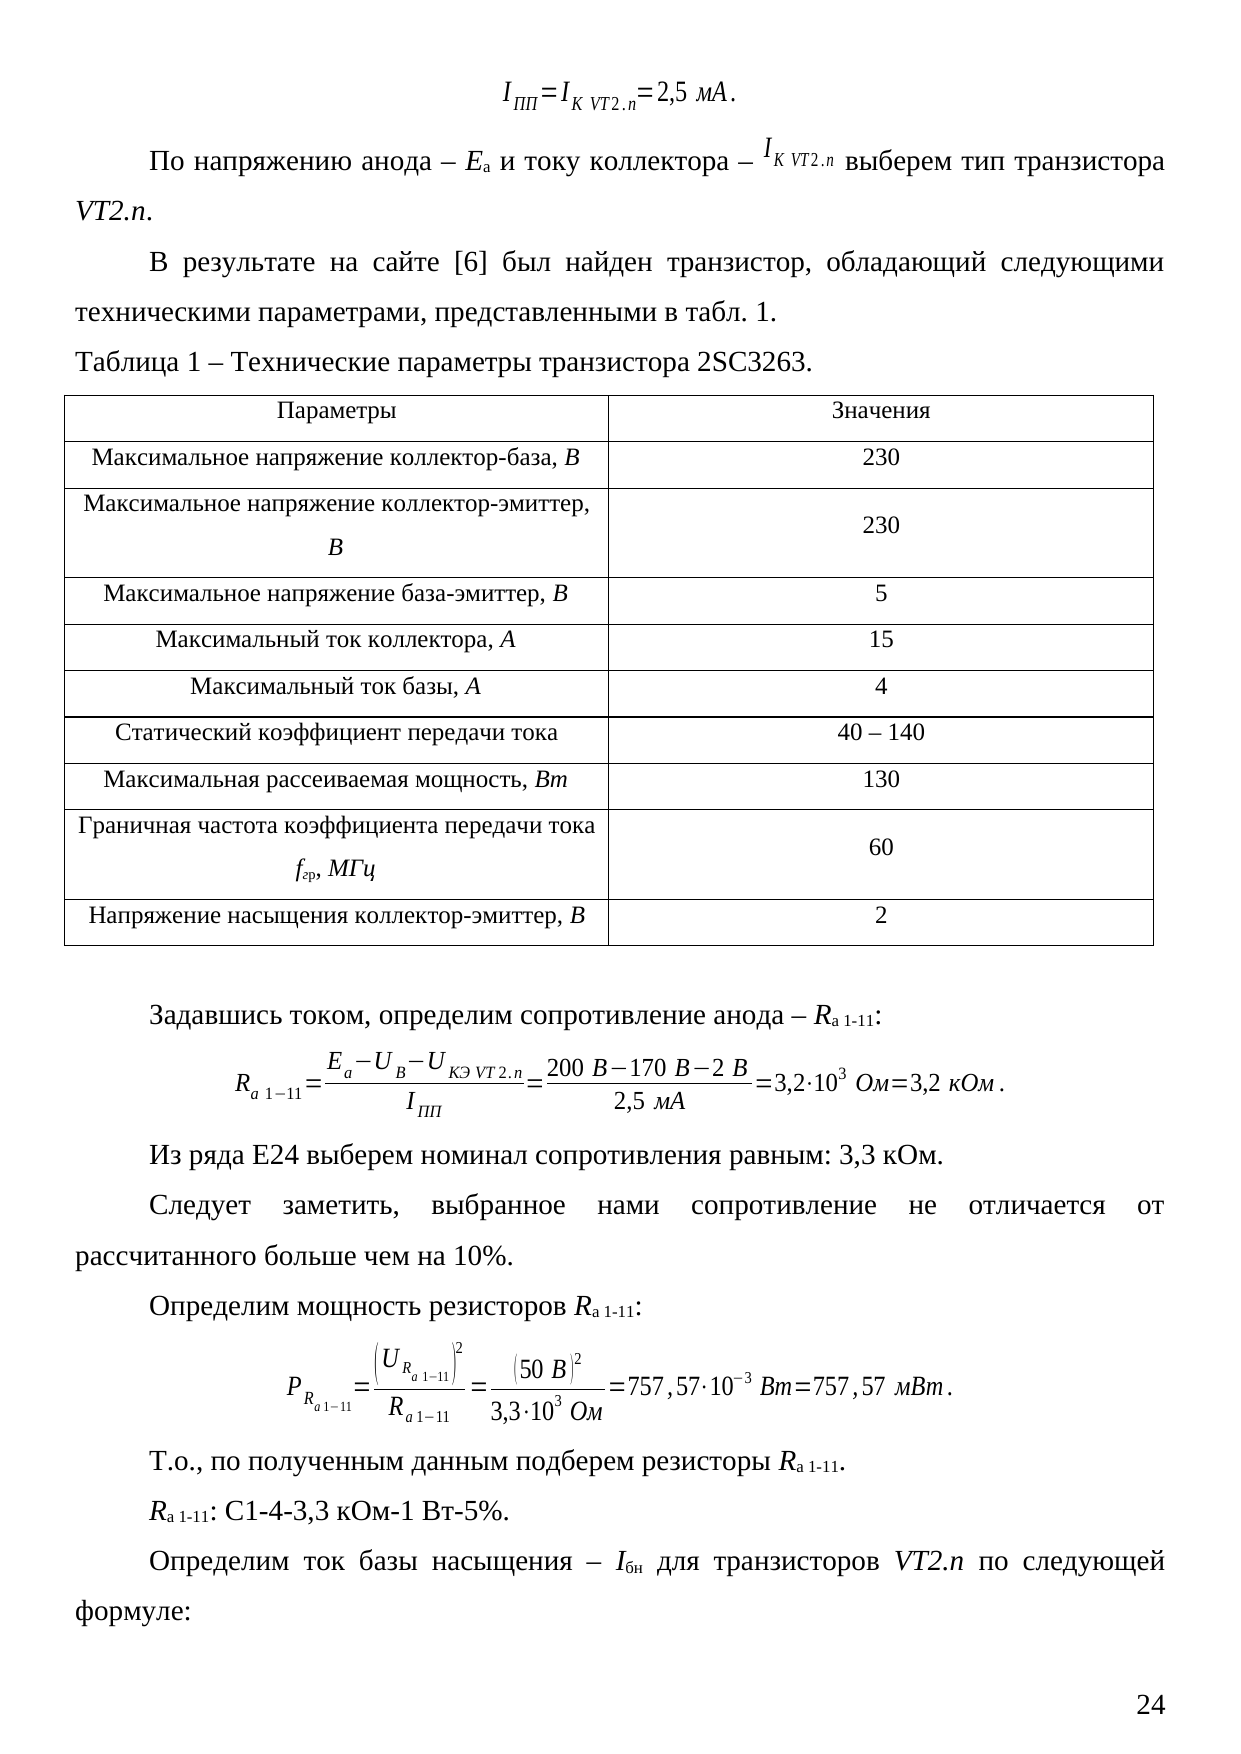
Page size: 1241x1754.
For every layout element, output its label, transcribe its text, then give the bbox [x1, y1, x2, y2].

table_cell 60 [609, 810, 1153, 899]
table_cell 2 [609, 900, 1153, 945]
table_cell 230 [609, 442, 1153, 487]
text Определим ток базы насыщения – Iбн для транзисторов VT2.n по следующей формуле: [75, 1543, 1165, 1627]
text Следует заметить, выбранное нами сопротивление не отличается от рассчитанного больше чем на 10%. [75, 1187, 1165, 1271]
text Ra 1-11: С1-4-3,3 кОм-1 Вт-5%. [75, 1493, 1165, 1526]
text Задавшись током, определим сопротивление анода – Ra 1-11: [75, 997, 1165, 1030]
table_header Значения [609, 396, 1153, 441]
table_cell 5 [609, 578, 1153, 623]
table_cell Максимальное напряжение коллектор-база, В [65, 442, 608, 487]
table_cell Максимальная рассеиваемая мощность, Вт [65, 764, 608, 809]
table_cell Максимальный ток коллектора, А [65, 625, 608, 670]
table_cell 130 [609, 764, 1153, 809]
table_cell Максимальное напряжение база-эмиттер, В [65, 578, 608, 623]
text Определим мощность резисторов Ra 1-11: [75, 1288, 1165, 1322]
text По напряжению анода – Еа и току коллектора – выберем тип транзистора VT2.n. [75, 131, 1165, 227]
text В результате на сайте [6] был найден транзистор, обладающий следующими техническими параметрами, представленными в табл. 1. [75, 244, 1165, 327]
table_cell 15 [609, 625, 1153, 670]
table_cell 40 – 140 [609, 718, 1153, 763]
text Из ряда Е24 выберем номинал сопротивления равным: 3,3 кОм. [75, 1137, 1165, 1171]
table_cell Граничная частота коэффициента передачи тока fгр, МГц [65, 810, 608, 899]
text Таблица 1 – Технические параметры транзистора 2SC3263. [75, 344, 1165, 378]
table_header Параметры [65, 396, 608, 441]
table_cell Максимальный ток базы, А [65, 671, 608, 716]
table_cell 230 [609, 489, 1153, 577]
text Т.о., по полученным данным подберем резисторы Ra 1-11. [75, 1443, 1165, 1476]
table_cell Статический коэффициент передачи тока [65, 718, 608, 763]
table_cell 4 [609, 671, 1153, 716]
table_cell Напряжение насыщения коллектор-эмиттер, В [65, 900, 608, 945]
table_cell Максимальное напряжение коллектор-эмиттер, В [65, 489, 608, 577]
